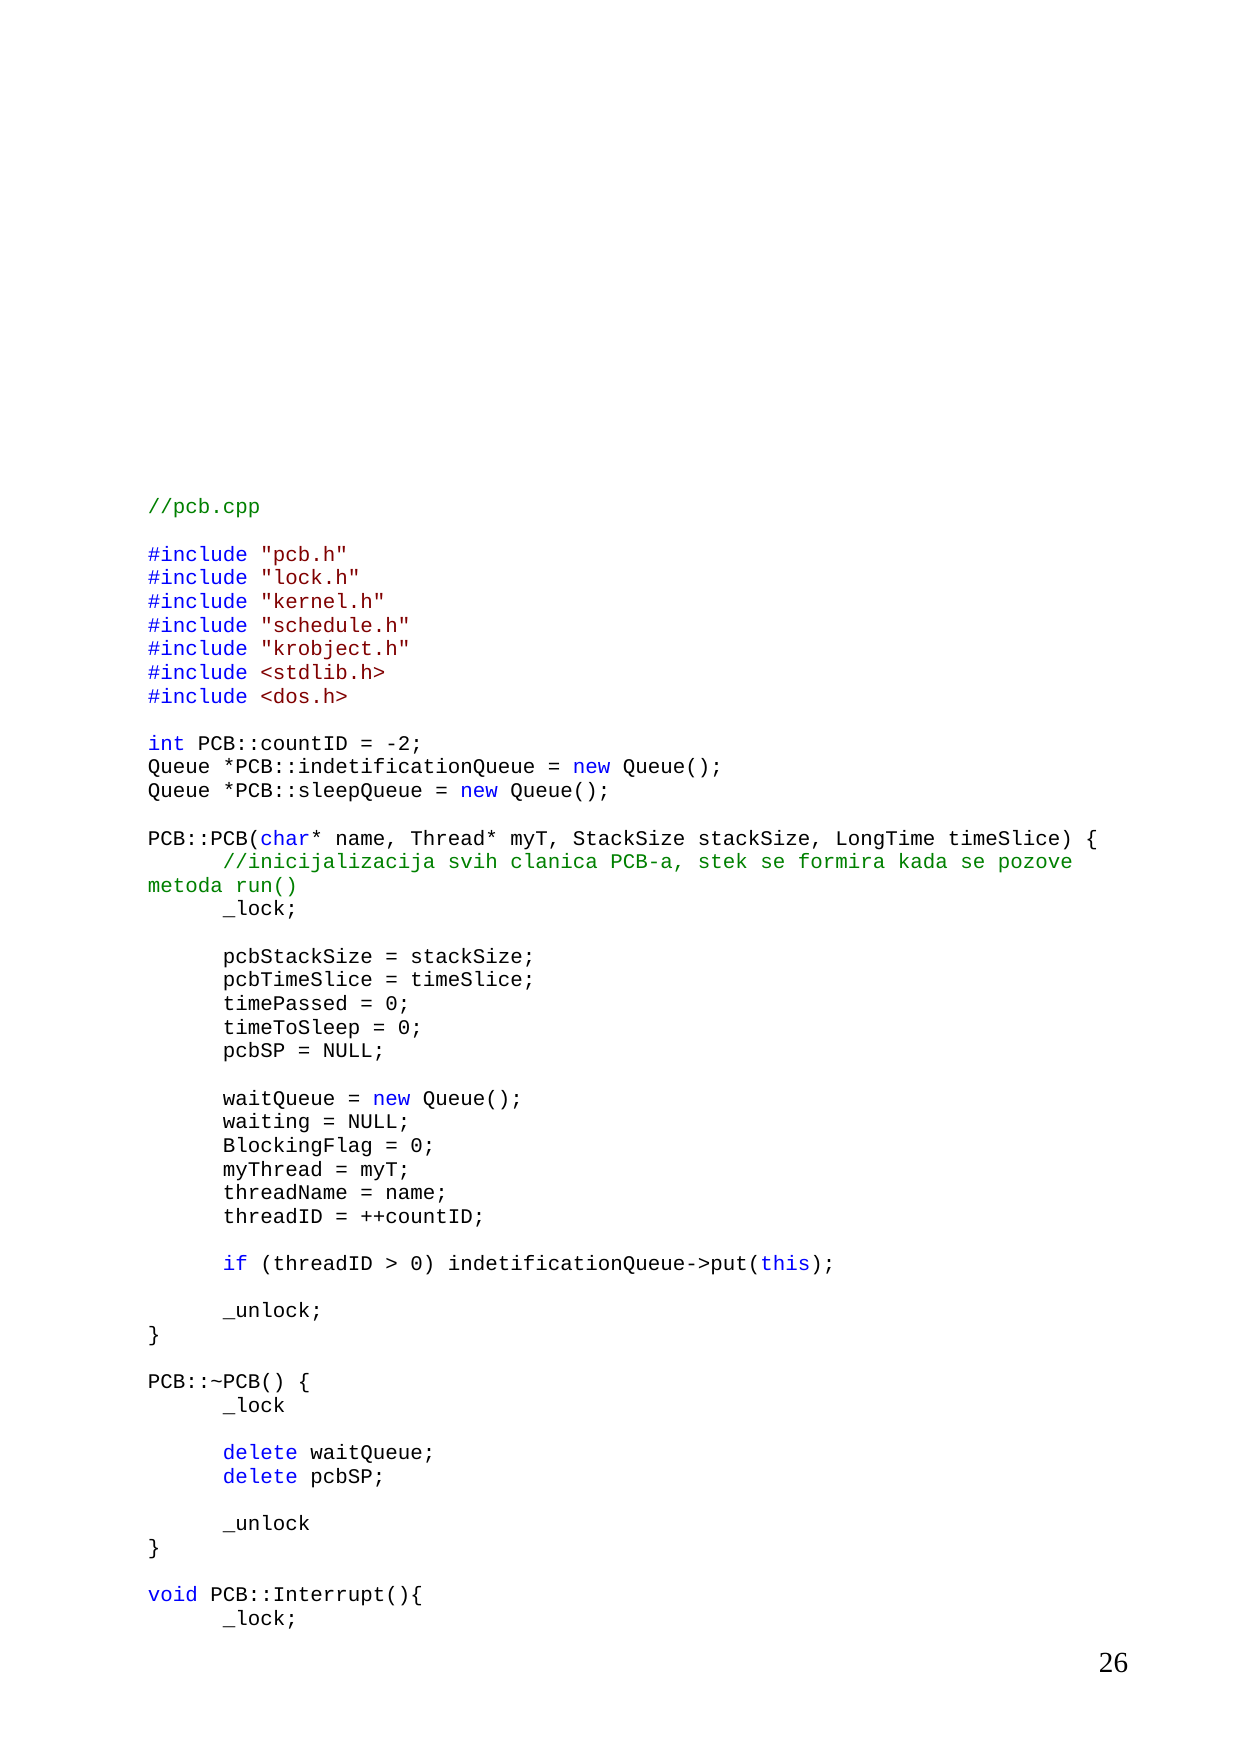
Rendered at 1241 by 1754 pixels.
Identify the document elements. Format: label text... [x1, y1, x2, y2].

text pcbStackSize = stackSize; [148, 946, 1128, 969]
text #include "lock.h" [148, 567, 1128, 591]
text PCB::PCB(char* name, Thread* myT, StackSize stackSize, LongTime timeSlice) { [148, 827, 1128, 851]
text delete pcbSP; [148, 1466, 1128, 1489]
text int PCB::countID = -2; [148, 733, 1128, 757]
text _lock; [148, 898, 1128, 922]
text //pcb.cpp [148, 496, 1128, 520]
text pcbSP = NULL; [148, 1040, 1128, 1064]
text #include "pcb.h" [148, 544, 1128, 567]
text pcbTimeSlice = timeSlice; [148, 969, 1128, 993]
text timeToSleep = 0; [148, 1017, 1128, 1040]
text waiting = NULL; [148, 1111, 1128, 1135]
text Queue *PCB::sleepQueue = new Queue(); [148, 780, 1128, 804]
text threadName = name; [148, 1182, 1128, 1206]
text _unlock; [148, 1300, 1128, 1324]
text #include <stdlib.h> [148, 662, 1128, 686]
text //inicijalizacija svih clanica PCB-a, stek se formira kada se pozove metoda run() [148, 851, 1128, 898]
text waitQueue = new Queue(); [148, 1088, 1128, 1111]
text #include <dos.h> [148, 686, 1128, 709]
text #include "krobject.h" [148, 638, 1128, 662]
text delete waitQueue; [148, 1442, 1128, 1466]
text } [148, 1324, 1128, 1348]
text if (threadID > 0) indetificationQueue->put(this); [148, 1253, 1128, 1277]
text PCB::~PCB() { [148, 1371, 1128, 1395]
text timePassed = 0; [148, 993, 1128, 1017]
text threadID = ++countID; [148, 1206, 1128, 1229]
text Queue *PCB::indetificationQueue = new Queue(); [148, 757, 1128, 780]
text #include "schedule.h" [148, 615, 1128, 638]
text #include "kernel.h" [148, 591, 1128, 615]
text myThread = myT; [148, 1158, 1128, 1182]
text void PCB::Interrupt(){ [148, 1584, 1128, 1608]
text BlockingFlag = 0; [148, 1135, 1128, 1158]
text _lock [148, 1395, 1128, 1419]
text } [148, 1537, 1128, 1561]
text _unlock [148, 1513, 1128, 1537]
text _lock; [148, 1608, 1128, 1631]
